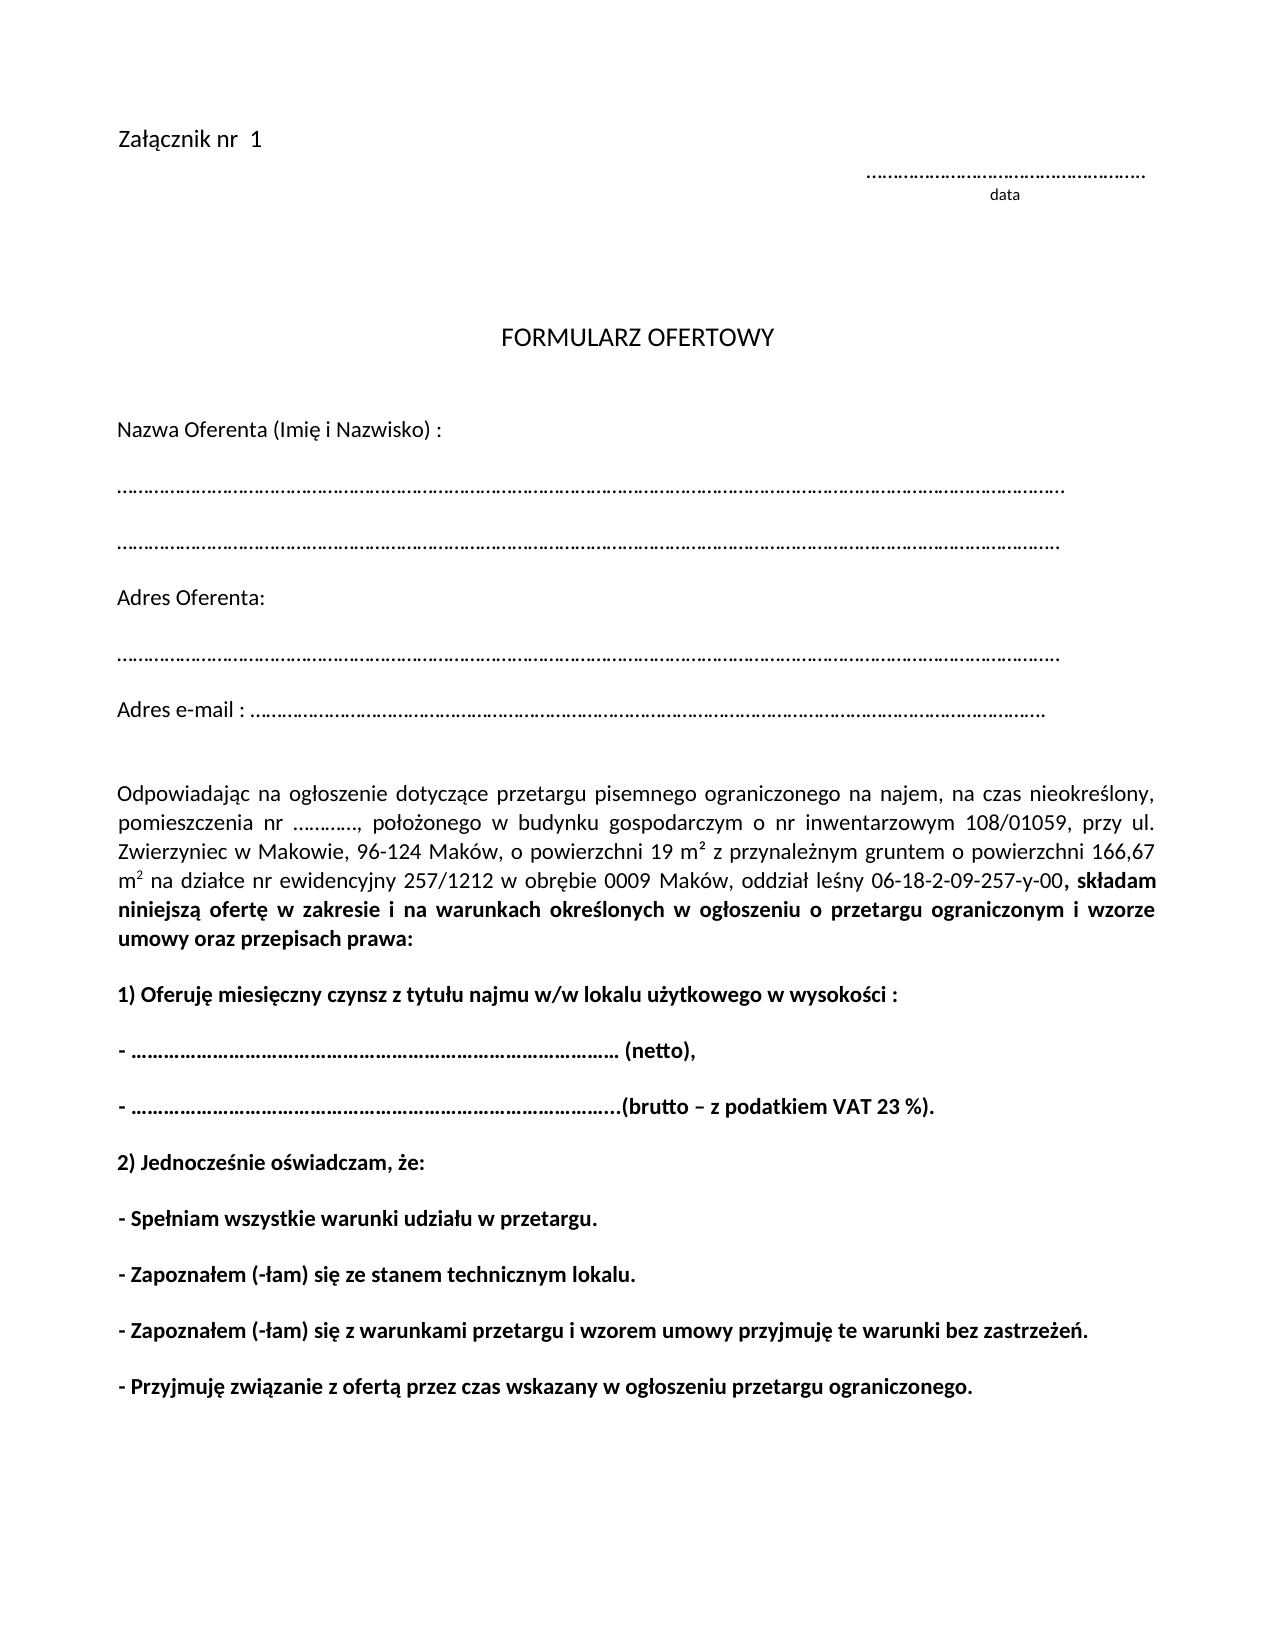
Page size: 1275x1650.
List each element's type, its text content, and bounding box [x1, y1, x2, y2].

list Zapoznałem (-łam) się ze stanem technicznym lokalu. [118, 1260, 1157, 1288]
list Spełniam wszystkie warunki udziału w przetargu. [118, 1204, 1157, 1232]
text …………………………………………………………………………………………………………………………………………………………….. [117, 639, 1157, 667]
list ……………………………………………………………………………… (netto), [118, 1036, 1157, 1064]
list ……………………………………………………………………………...(brutto – z podatkiem VAT 23 %). [118, 1092, 1157, 1120]
subtitle FORMULARZ OFERTOWY [119, 320, 1157, 353]
text Adres Oferenta: [117, 583, 1157, 611]
text 2) Jednocześnie oświadczam, że: [117, 1148, 1157, 1176]
text Załącznik nr 1 [118, 123, 1157, 154]
list Przyjmuję związanie z ofertą przez czas wskazany w ogłoszeniu przetargu ograniczonego. [118, 1372, 1157, 1400]
text Adres e-mail : ……………………………………………………………………………………………………………………………………. [117, 695, 1157, 723]
text ……………………………………………………………………………………………………………………………………………………………… [117, 471, 1157, 499]
text Odpowiadając na ogłoszenie dotyczące przetargu pisemnego ograniczonego na najem, na czas nieokreślony, pomieszczenia nr …………, położonego w budynku gospodarczym o nr inwentarzowym 108/01059, przy ul. Zwierzyniec w Makowie, 96-124 Maków, o powierzchni 19 m² z przynależnym gruntem o powierzchni 166,67 m2 na działce nr ewidencyjny 257/1212 w obrębie 0009 Maków, oddział leśny 06-18-2-09-257-y-00, składam niniejszą ofertę w zakresie i na warunkach określonych w ogłoszeniu o przetargu ograniczonym i wzorze umowy oraz przepisach prawa: [117, 779, 1157, 952]
text 1) Oferuję miesięczny czynsz z tytułu najmu w/w lokalu użytkowego w wysokości : [117, 980, 1157, 1008]
list Zapoznałem (-łam) się z warunkami przetargu i wzorem umowy przyjmuję te warunki bez zastrzeżeń. [118, 1316, 1157, 1344]
text Nazwa Oferenta (Imię i Nazwisko) : [117, 415, 1157, 443]
text …………………………………………….. data [856, 156, 1154, 204]
text …………………………………………………………………………………………………………………………………………………………….. [117, 527, 1157, 555]
